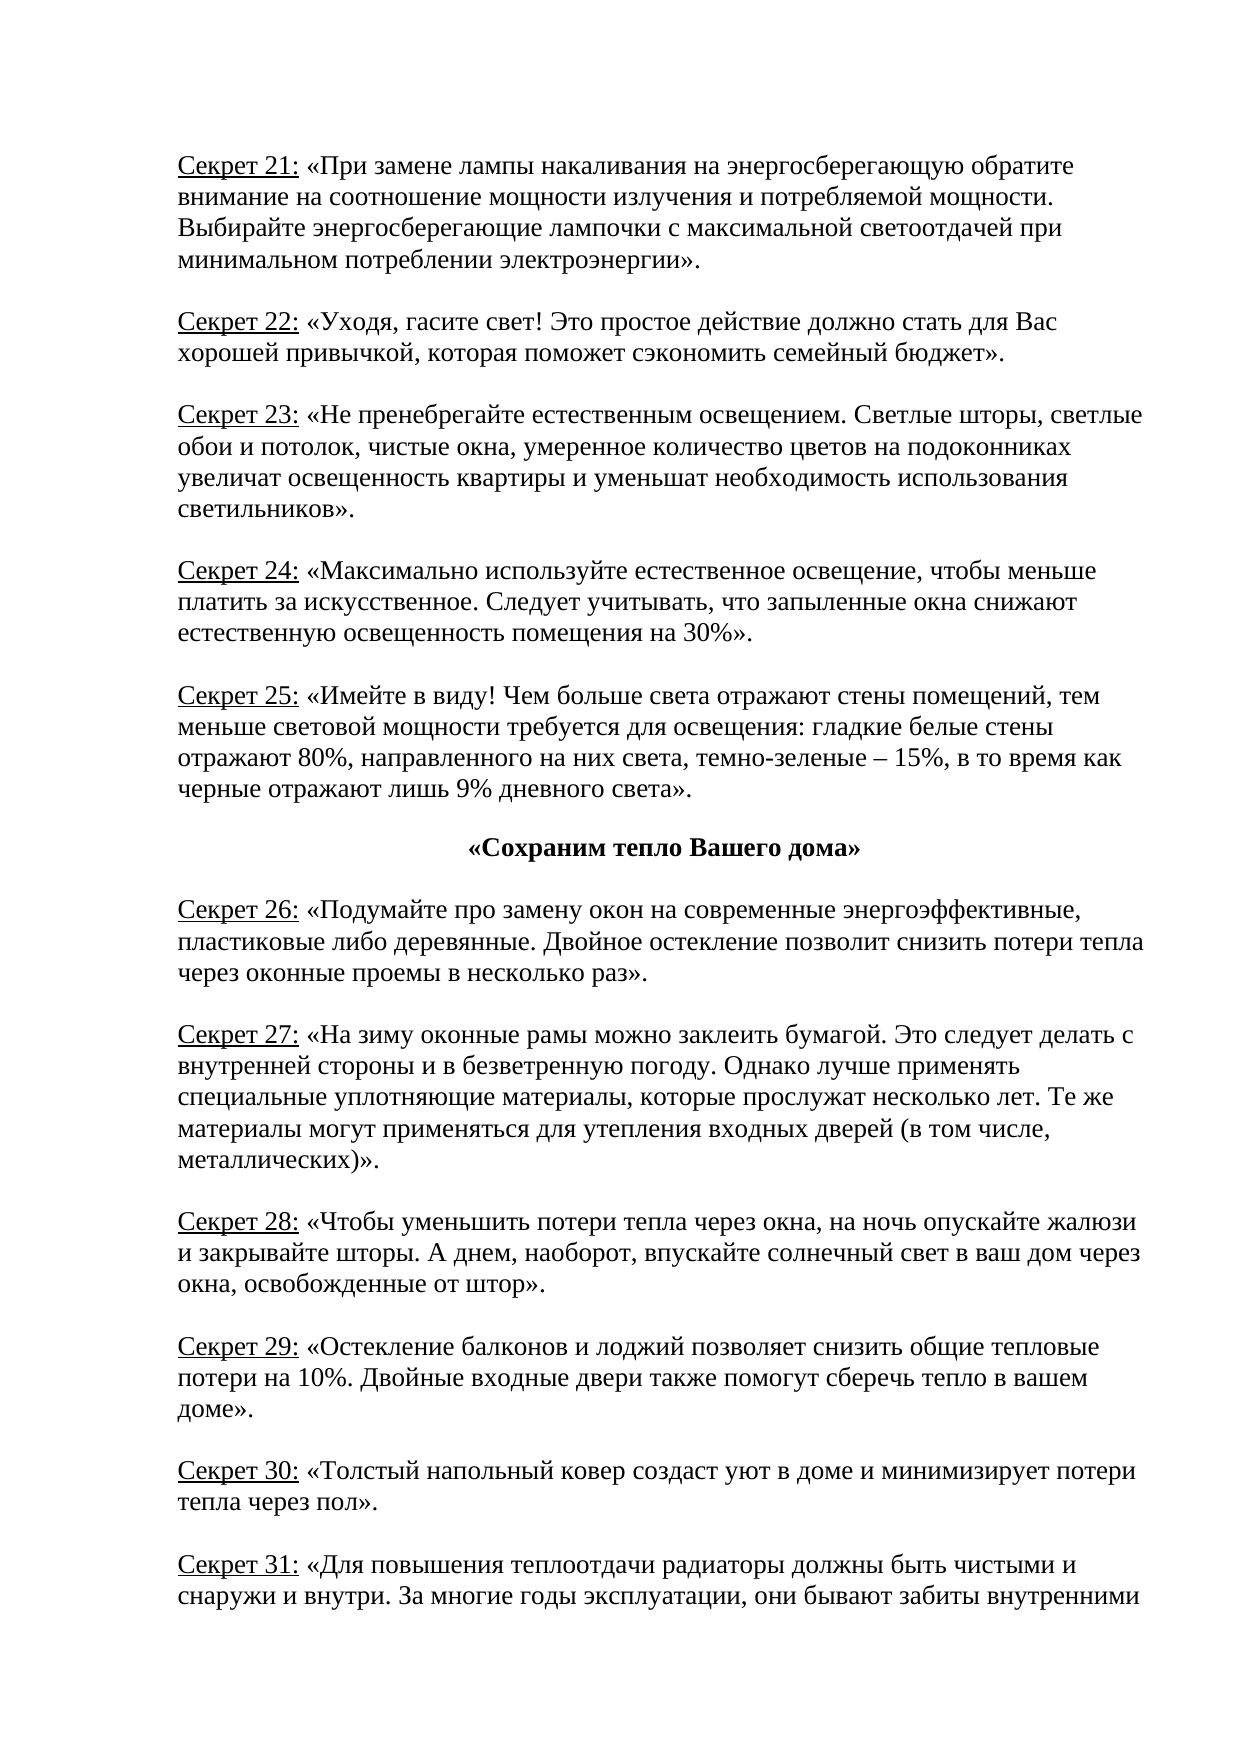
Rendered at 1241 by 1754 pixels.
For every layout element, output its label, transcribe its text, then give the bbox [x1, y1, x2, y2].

text «Сохраним тепло Вашего дома» [177, 831, 1152, 862]
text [177, 862, 1152, 1610]
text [177, 118, 1152, 831]
